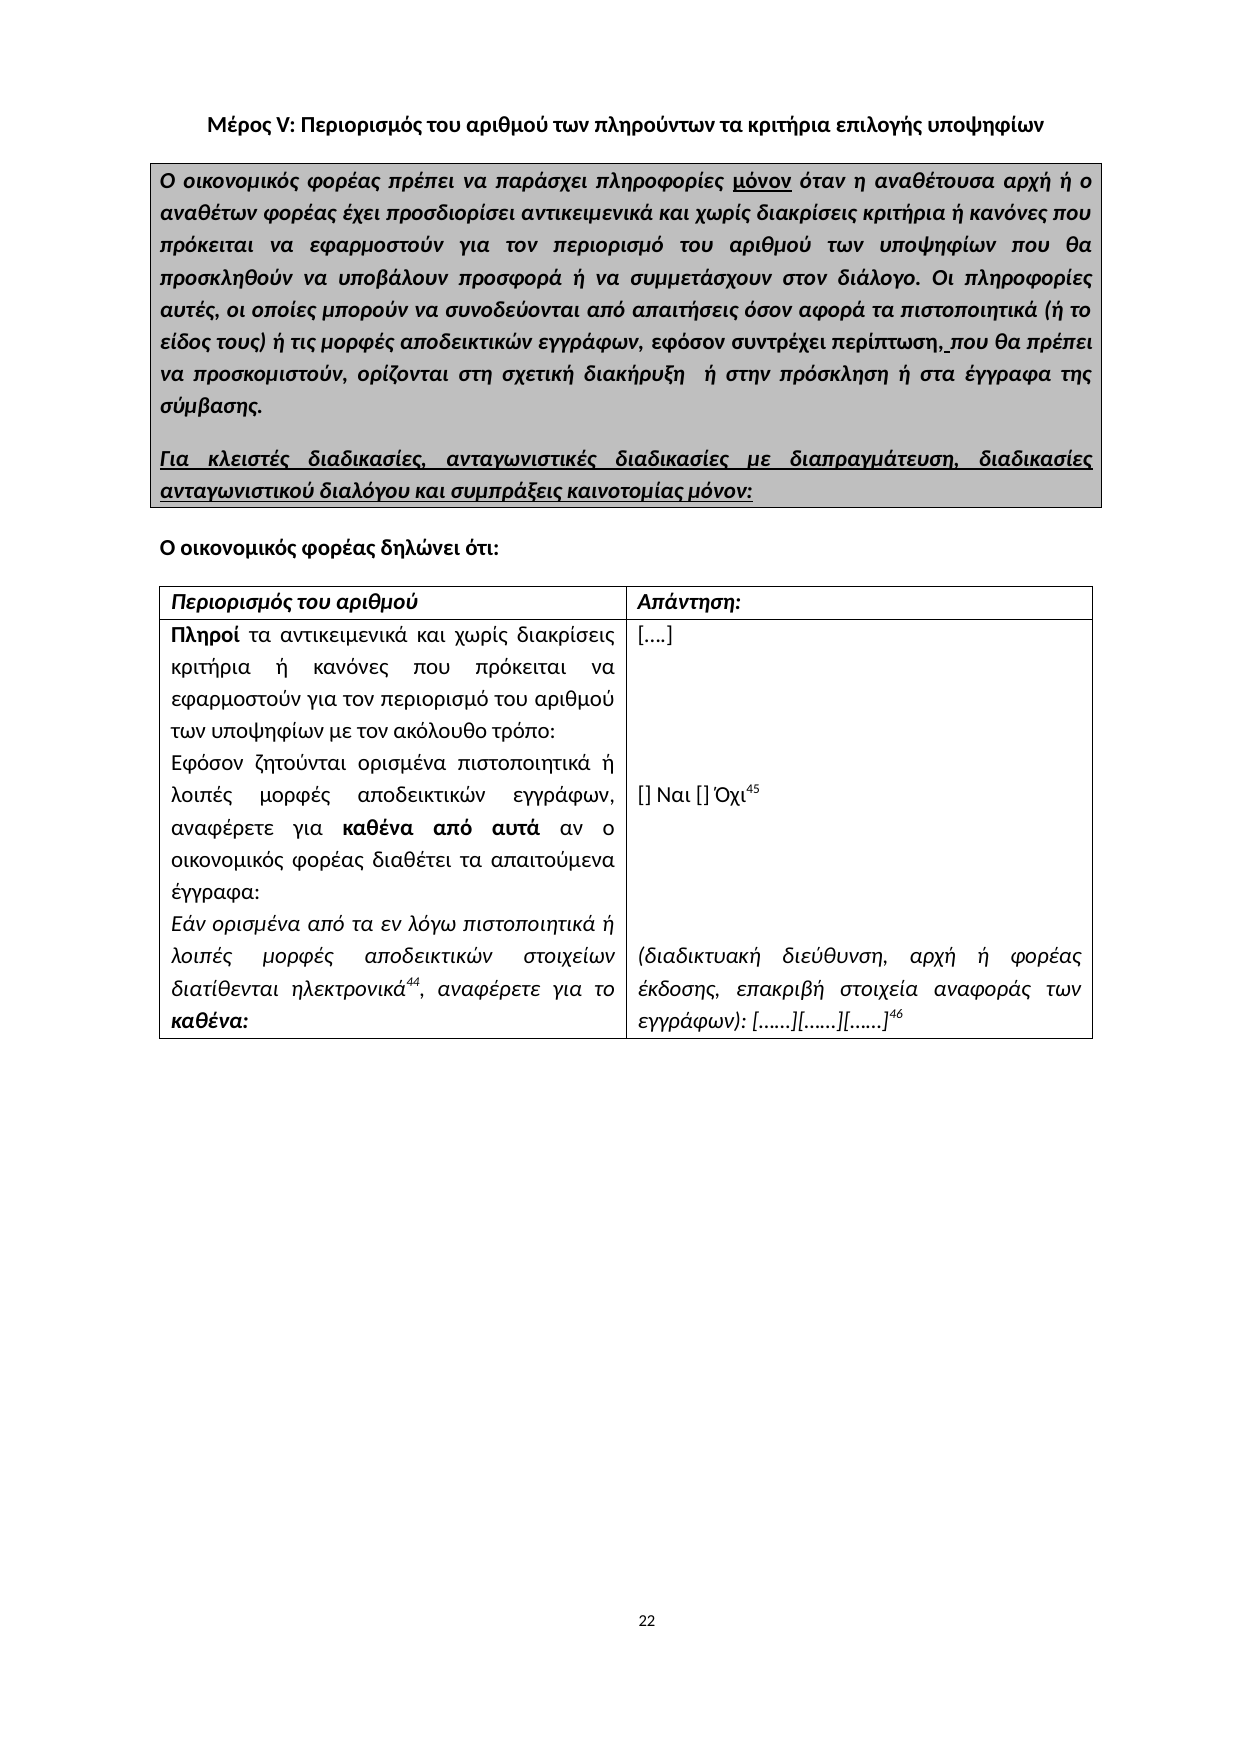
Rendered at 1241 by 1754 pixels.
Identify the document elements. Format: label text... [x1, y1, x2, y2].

table_cell Πληροί τα αντικειμενικά και χωρίς διακρίσεις κριτήρια ή κανόνες που πρόκειται να εφαρμοστούν για τον περιορισμό του αριθμού των υποψηφίων με τον ακόλουθο τρόπο: Εφόσον ζητούνται ορισμένα πιστοποιητικά ή λοιπές μορφές αποδεικτικών εγγράφων, αναφέρετε για καθένα από αυτά αν ο οικονομικός φορέας διαθέτει τα απαιτούμενα έγγραφα: Εάν ορισμένα από τα εν λόγω πιστοποιητικά ή λοιπές μορφές αποδεικτικών στοιχείων διατίθενται ηλεκτρονικά, αναφέρετε για το καθένα: [160, 620, 626, 1038]
text Μέρος V: Περιορισμός του αριθμού των πληρούντων τα κριτήρια επιλογής υποψηφίων [159, 110, 1093, 138]
text Για κλειστές διαδικασίες, ανταγωνιστικές διαδικασίες με διαπραγμάτευση, διαδικασίες ανταγωνιστικού διαλόγου και συμπράξεις καινοτομίας μόνον: [151, 441, 1101, 507]
table_header Περιορισμός του αριθμού [160, 587, 626, 619]
text Ο οικονομικός φορέας δηλώνει ότι: [159, 533, 1093, 561]
text Ο οικονομικός φορέας πρέπει να παράσχει πληροφορίες μόνον όταν η αναθέτουσα αρχή ή ο αναθέτων φορέας έχει προσδιορίσει αντικειμενικά και χωρίς διακρίσεις κριτήρια ή κανόνες που πρόκειται να εφαρμοστούν για τον περιορισμό του αριθμού των υποψηφίων που θα προσκληθούν να υποβάλουν προσφορά ή να συμμετάσχουν στον διάλογο. Οι πληροφορίες αυτές, οι οποίες μπορούν να συνοδεύονται από απαιτήσεις όσον αφορά τα πιστοποιητικά (ή το είδος τους) ή τις μορφές αποδεικτικών εγγράφων, εφόσον συντρέχει περίπτωση, που θα πρέπει να προσκομιστούν, ορίζονται στη σχετική διακήρυξη ή στην πρόσκληση ή στα έγγραφα της σύμβασης. [151, 164, 1101, 419]
table_header Απάντηση: [627, 587, 1092, 619]
table_cell [….] [] Ναι [] Όχι (διαδικτυακή διεύθυνση, αρχή ή φορέας έκδοσης, επακριβή στοιχεία αναφοράς των εγγράφων): [……][……][……] [627, 620, 1092, 1038]
